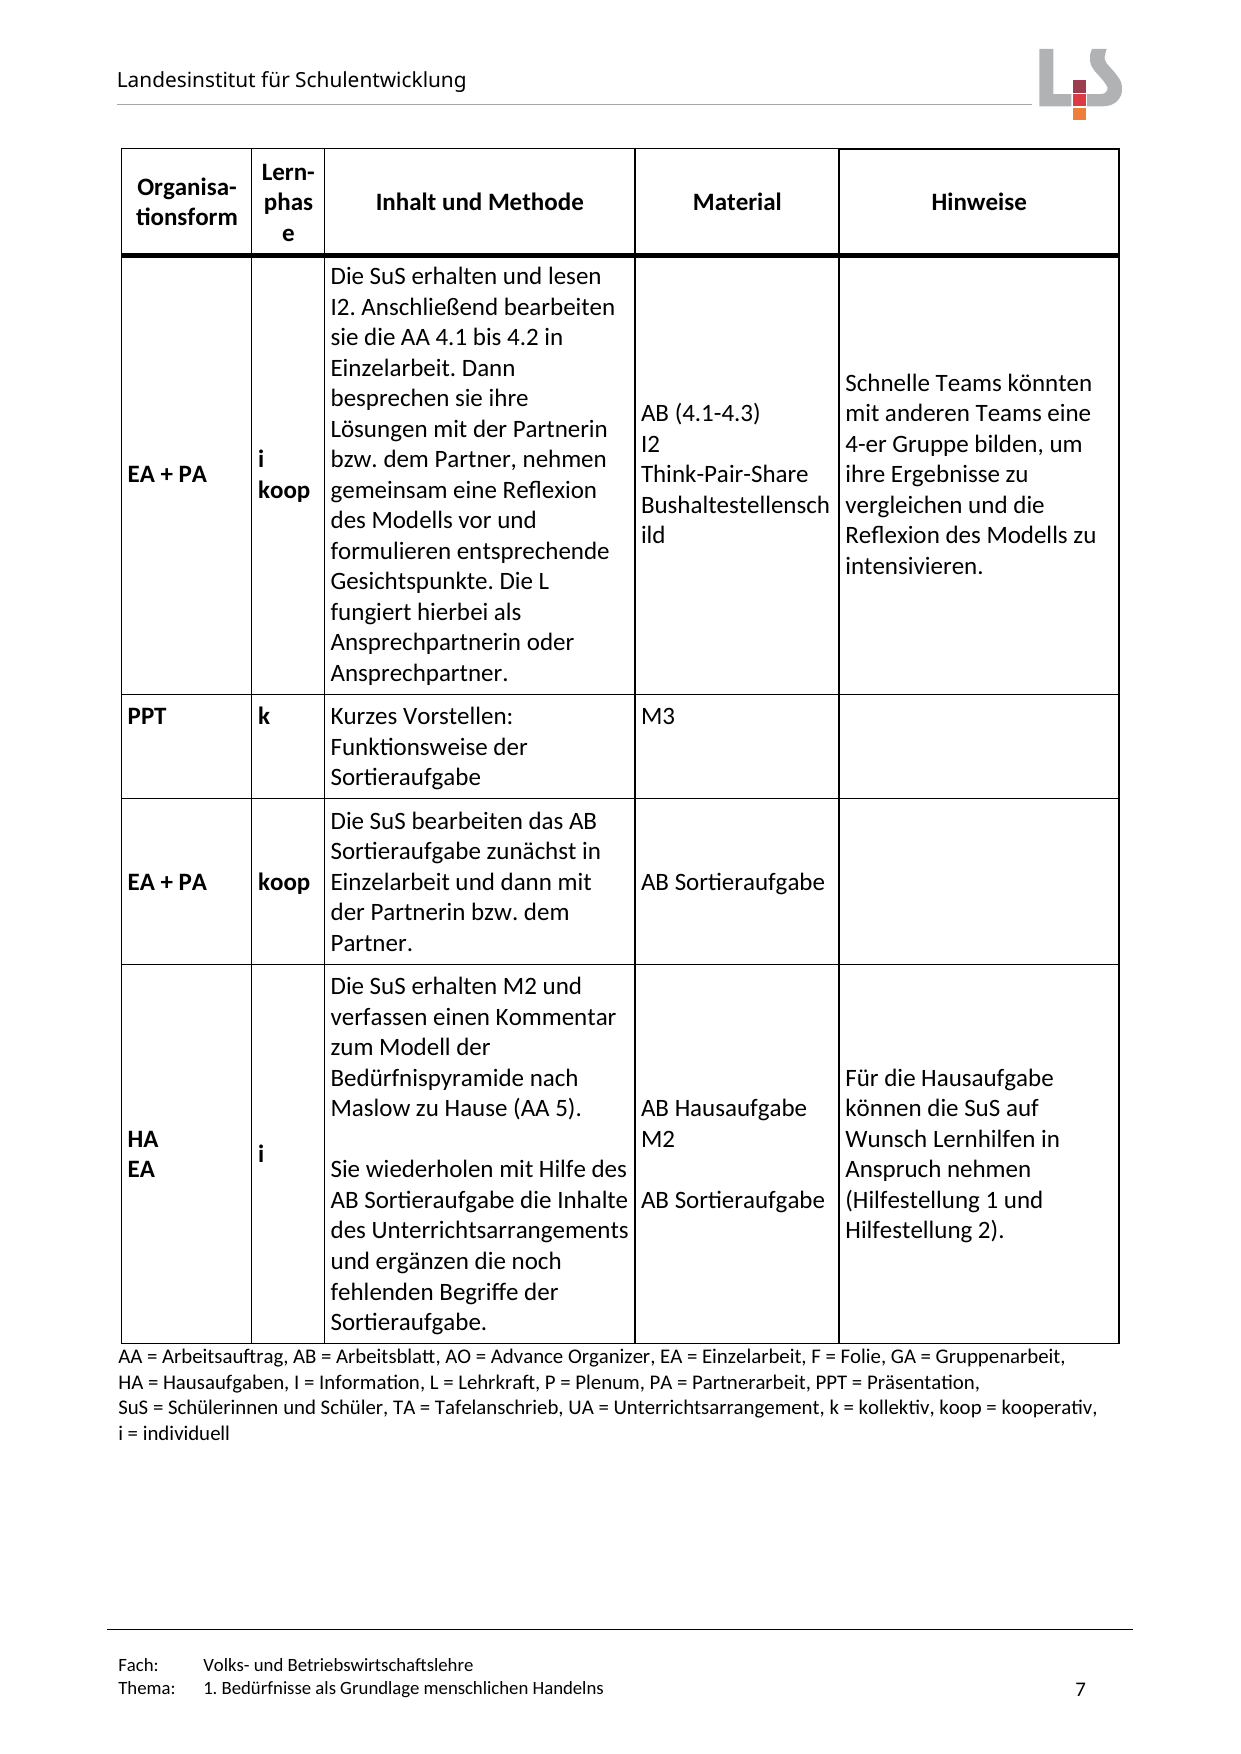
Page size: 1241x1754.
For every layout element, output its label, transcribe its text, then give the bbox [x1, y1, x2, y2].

table_header Hinweise [840, 150, 1118, 253]
table_cell AB Sortieraufgabe [636, 799, 838, 963]
table_header Lern-phase [252, 149, 324, 253]
text AA = Arbeitsauftrag, AB = Arbeitsblatt, AO = Advance Organizer, EA = Einzelarbeit, F = Folie, GA = Gruppenarbeit, [118, 1344, 1122, 1369]
table_cell HA EA [122, 965, 251, 1343]
table_header Inhalt und Methode [325, 149, 634, 253]
table_cell i koop [252, 258, 324, 693]
table_cell [840, 695, 1118, 798]
table_cell EA + PA [122, 799, 251, 963]
table_cell k [252, 695, 324, 798]
table_cell Die SuS erhalten M2 und verfassen einen Kommentar zum Modell der Bedürfnispyramide nach Maslow zu Hause (AA 5). Sie wiederholen mit Hilfe des AB Sortieraufgabe die Inhalte des Unterrichtsarrangements und ergänzen die noch fehlenden Begriffe der Sortieraufgabe. [325, 965, 634, 1343]
table_cell Für die Hausaufgabe können die SuS auf Wunsch Lernhilfen in Anspruch nehmen (Hilfestellung 1 und Hilfestellung 2). [840, 965, 1118, 1343]
text SuS = Schülerinnen und Schüler, TA = Tafelanschrieb, UA = Unterrichtsarrangement, k = kollektiv, koop = kooperativ, [118, 1394, 1122, 1420]
table_cell Schnelle Teams könnten mit anderen Teams eine 4-er Gruppe bilden, um ihre Ergebnisse zu vergleichen und die Reflexion des Modells zu intensivieren. [840, 258, 1118, 693]
table_cell PPT [122, 695, 251, 798]
table_cell Kurzes Vorstellen: Funktionsweise der Sortieraufgabe [325, 695, 634, 798]
table_cell AB Hausaufgabe M2 AB Sortieraufgabe [636, 965, 838, 1343]
table_cell i [252, 965, 324, 1343]
table_cell koop [252, 799, 324, 963]
text i = individuell [118, 1420, 1122, 1445]
table_cell Die SuS bearbeiten das AB Sortieraufgabe zunächst in Einzelarbeit und dann mit der Partnerin bzw. dem Partner. [325, 799, 634, 963]
table_header Organisa-tionsform [122, 149, 251, 253]
table_cell EA + PA [122, 258, 251, 693]
table_cell Die SuS erhalten und lesen I2. Anschließend bearbeiten sie die AA 4.1 bis 4.2 in Einzelarbeit. Dann besprechen sie ihre Lösungen mit der Partnerin bzw. dem Partner, nehmen gemeinsam eine Reflexion des Modells vor und formulieren entsprechende Gesichtspunkte. Die L fungiert hierbei als Ansprechpartnerin oder Ansprechpartner. [325, 258, 634, 693]
text HA = Hausaufgaben, I = Information, L = Lehrkraft, P = Plenum, PA = Partnerarbeit, PPT = Präsentation, [118, 1369, 1122, 1394]
table_header Material [636, 149, 838, 253]
table_cell AB (4.1-4.3) I2 Think-Pair-Share Bushaltestellenschild [636, 258, 838, 693]
table_cell [840, 799, 1118, 963]
table_cell M3 [636, 695, 838, 798]
